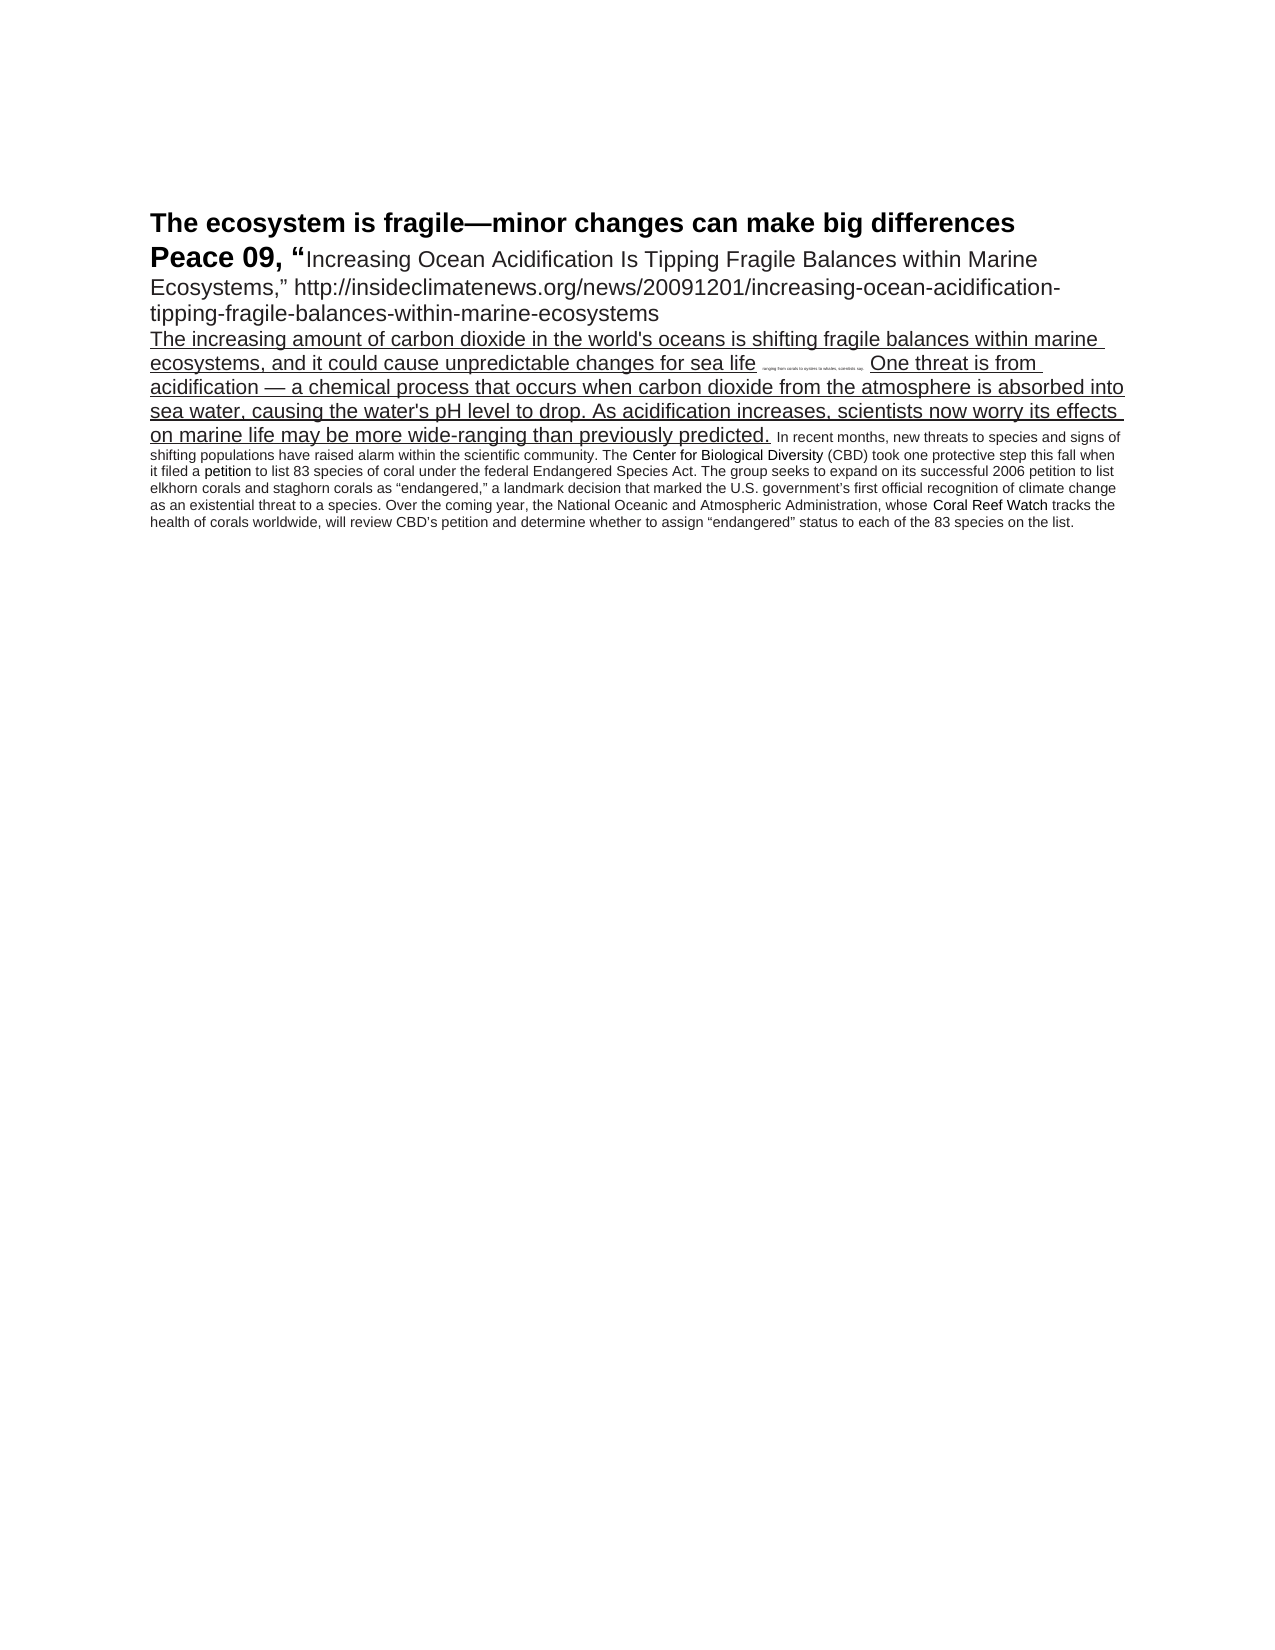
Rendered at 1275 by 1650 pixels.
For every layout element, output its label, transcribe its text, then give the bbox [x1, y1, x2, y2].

text The increasing amount of carbon dioxide in the world's oceans is shifting fragile balances within marine ecosystems, and it could cause unpredictable changes for sea life ranging from corals to oysters to whales, scientists say. One threat is from acidification — a chemical process that occurs when carbon dioxide from the atmosphere is absorbed into sea water, causing the water's pH level to drop. As acidification increases, scientists now worry its effects on marine life may be more wide-ranging than previously predicted. In recent months, new threats to species and signs of shifting populations have raised alarm within the scientific community. The Center for Biological Diversity (CBD) took one protective step this fall when it filed a petition to list 83 species of coral under the federal Endangered Species Act. The group seeks to expand on its successful 2006 petition to list elkhorn corals and staghorn corals as “endangered,” a landmark decision that marked the U.S. government’s first official recognition of climate change as an existential threat to a species. Over the coming year, the National Oceanic and Atmospheric Administration, whose Coral Reef Watch tracks the health of corals worldwide, will review CBD’s petition and determine whether to assign “endangered” status to each of the 83 species on the list. [150, 397, 1125, 530]
text Peace 09, “Increasing Ocean Acidification Is Tipping Fragile Balances within Marine Ecosystems,” http://insideclimatenews.org/news/20091201/increasing-ocean-acidification-tipping-fragile-balances-within-marine-ecosystems [150, 240, 1125, 327]
subtitle The ecosystem is fragile—minor changes can make big differences [150, 207, 1125, 238]
